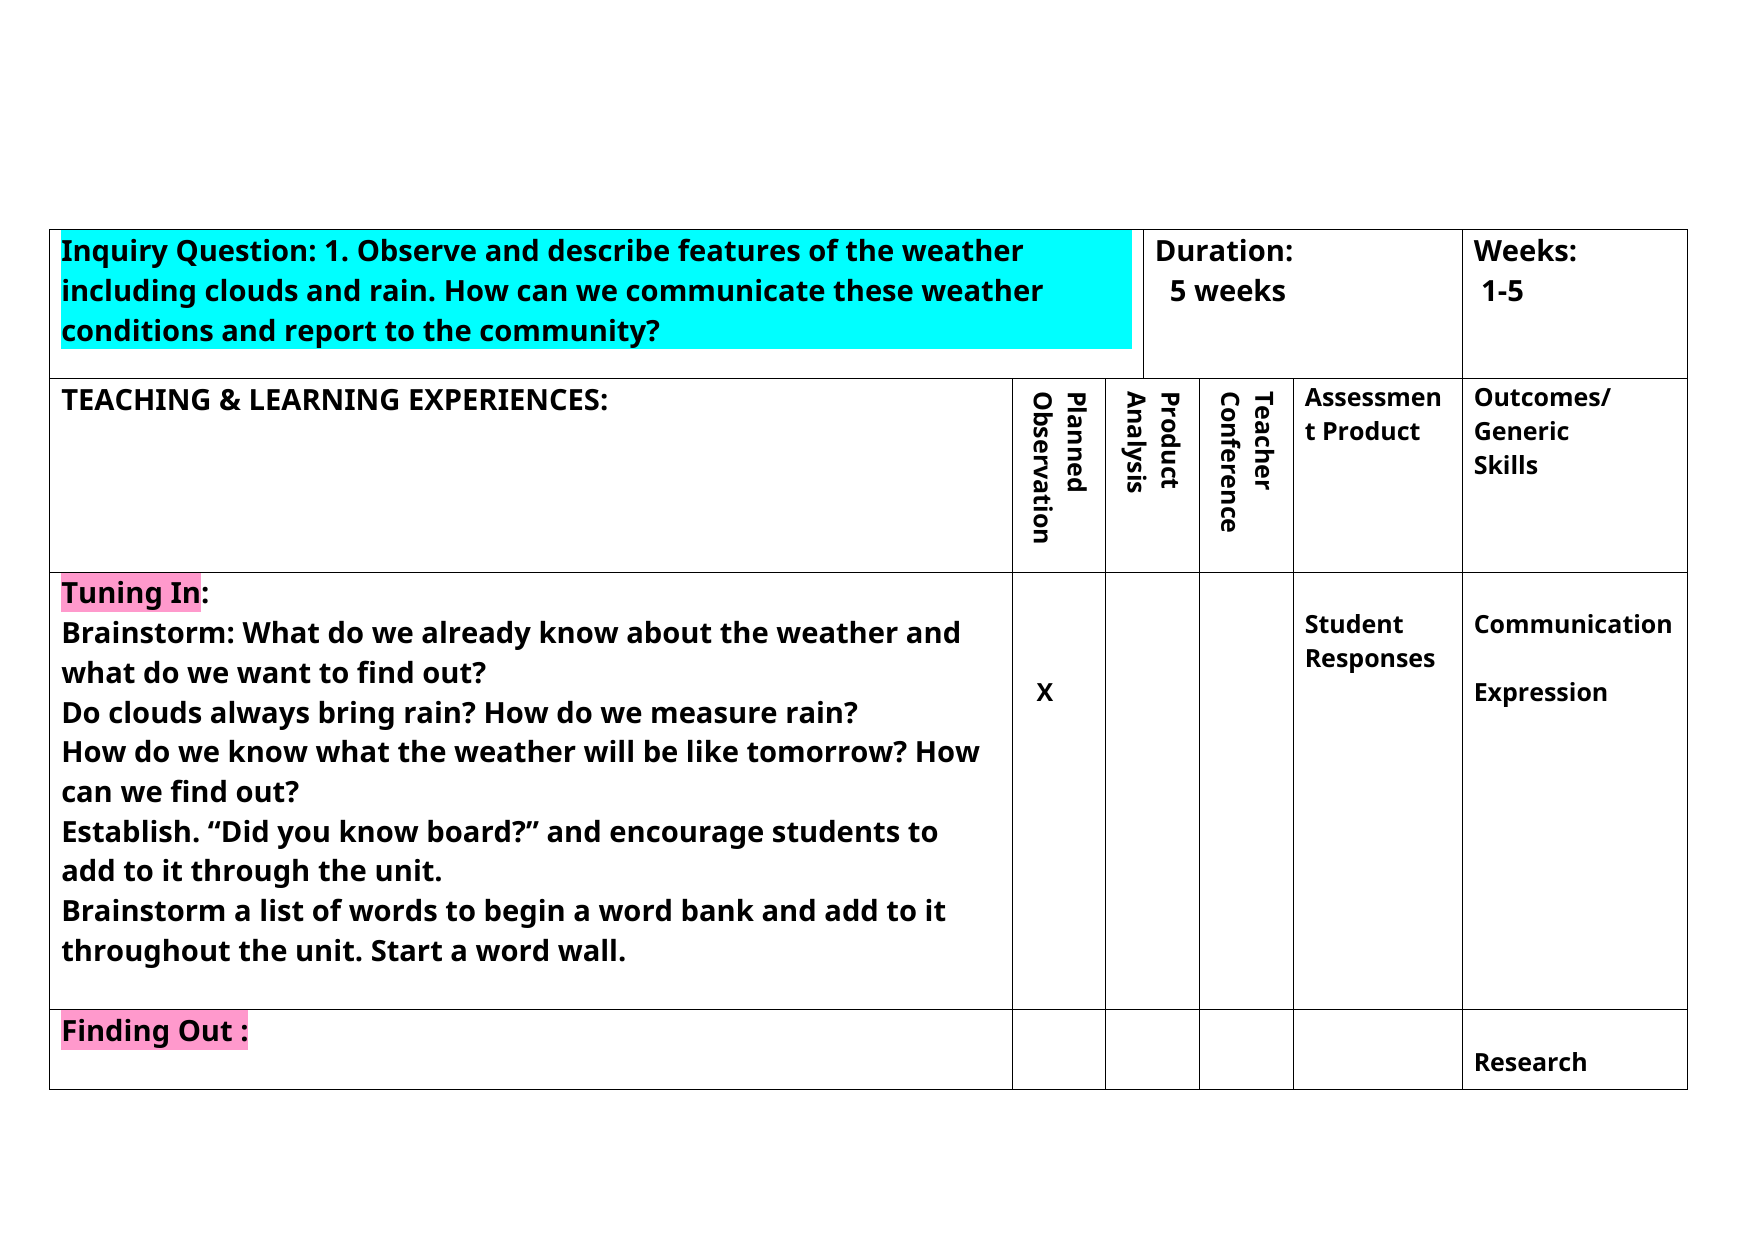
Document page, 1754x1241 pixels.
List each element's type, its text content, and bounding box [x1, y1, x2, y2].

table_cell Product Analysis [1106, 379, 1199, 572]
table_cell [1294, 1010, 1462, 1089]
table_cell X [1013, 573, 1105, 1009]
table_cell Teacher Conference [1200, 379, 1293, 572]
table_cell Student Responses [1294, 573, 1462, 1009]
table_cell Tuning In: Brainstorm: What do we already know about the weather and what do we want to find out? Do clouds always bring rain? How do we measure rain? How do we know what the weather will be like tomorrow? How can we find out? Establish. “Did you know board?” and encourage students to add to it through the unit. Brainstorm a list of words to begin a word bank and add to it throughout the unit. Start a word wall. [50, 573, 1012, 1009]
table_cell Assessment Product [1294, 379, 1462, 572]
table_cell Communication Expression [1463, 573, 1687, 1009]
table_cell Planned Observation [1013, 379, 1105, 572]
table_cell [1106, 1010, 1199, 1089]
table_header Duration: 5 weeks [1144, 230, 1462, 378]
table_cell [1200, 1010, 1293, 1089]
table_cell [1463, 1010, 1687, 1089]
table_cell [50, 1010, 1012, 1089]
table_header Inquiry Question: 1. Observe and describe features of the weather including clouds and rain. How can we communicate these weather conditions and report to the community? [50, 230, 1143, 378]
table_cell Outcomes/ Generic Skills [1463, 379, 1687, 572]
table_cell TEACHING & LEARNING EXPERIENCES: [50, 379, 1012, 572]
table_cell [1106, 573, 1199, 1009]
table_cell [1200, 573, 1293, 1009]
table_cell X [1013, 1010, 1105, 1089]
table_header Weeks: 1-5 [1463, 230, 1687, 378]
